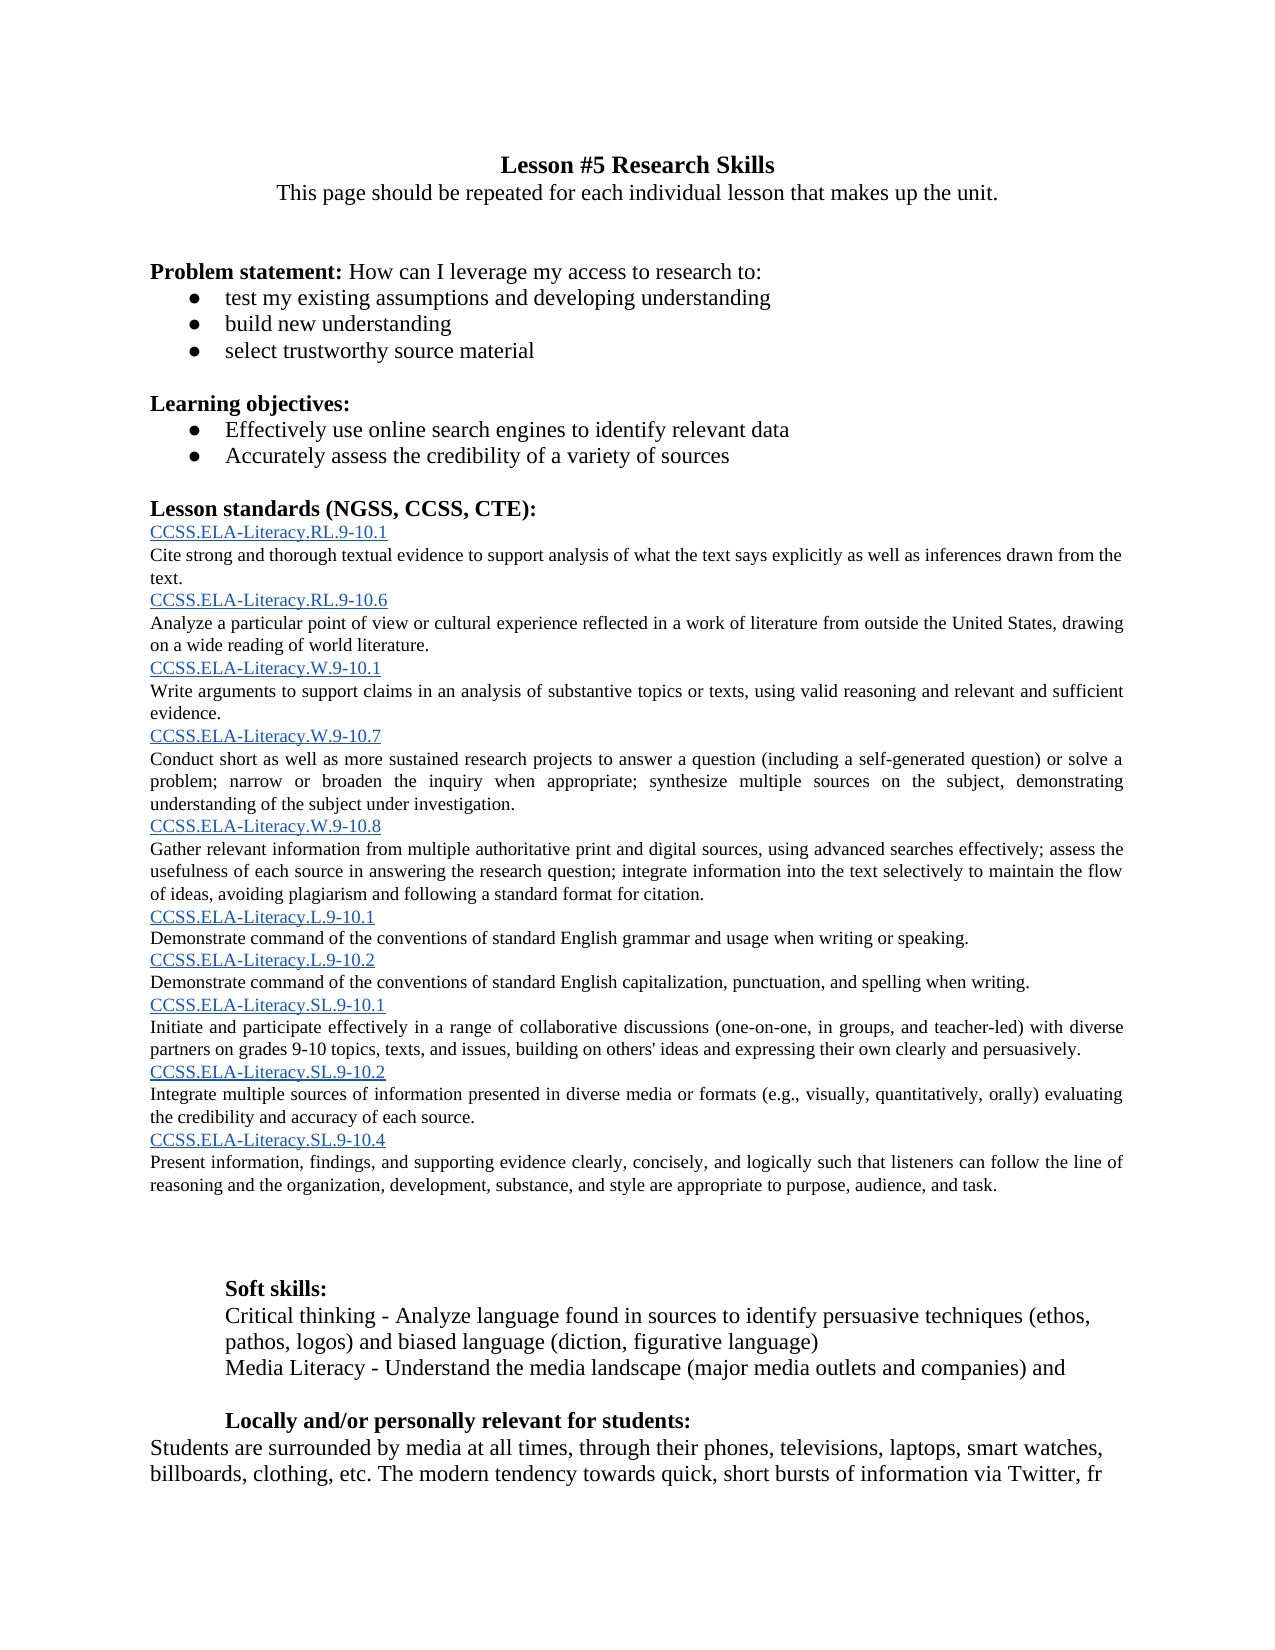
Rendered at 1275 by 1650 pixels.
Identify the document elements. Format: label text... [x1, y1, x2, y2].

text Soft skills: [225, 1275, 1125, 1302]
text Learning objectives: [150, 389, 1125, 416]
text Lesson standards (NGSS, CCSS, CTE): [150, 495, 1125, 521]
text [150, 1433, 1125, 1486]
text Media Literacy - Understand the media landscape (major media outlets and companies) and [225, 1354, 1125, 1381]
text This page should be repeated for each individual lesson that makes up the unit. [150, 179, 1125, 205]
text Locally and/or personally relevant for students: [225, 1407, 1125, 1433]
text CCSS.ELA-Literacy.L.9-10.2 [150, 949, 1125, 970]
text Cite strong and thorough textual evidence to support analysis of what the text says explicitly as well as inferences drawn from the text. [150, 544, 1125, 588]
text Initiate and participate effectively in a range of collaborative discussions (one-on-one, in groups, and teacher-led) with diverse partners on grades 9-10 topics, texts, and issues, building on others' ideas and expressing their own clearly and persuasively. [150, 1016, 1125, 1060]
text CCSS.ELA-Literacy.W.9-10.1 [150, 657, 1125, 678]
list Effectively use online search engines to identify relevant data [187, 416, 1125, 442]
text Analyze a particular point of view or cultural experience reflected in a work of literature from outside the United States, drawing on a wide reading of world literature. [150, 612, 1125, 656]
text CCSS.ELA-Literacy.SL.9-10.1 [150, 994, 1125, 1016]
list test my existing assumptions and developing understanding [187, 284, 1125, 311]
text Integrate multiple sources of information presented in diverse media or formats (e.g., visually, quantitatively, orally) evaluating the credibility and accuracy of each source. [150, 1083, 1125, 1127]
text Conduct short as well as more sustained research projects to answer a question (including a self-generated question) or solve a problem; narrow or broaden the inquiry when appropriate; synthesize multiple sources on the subject, demonstrating understanding of the subject under investigation. [150, 747, 1125, 814]
text Demonstrate command of the conventions of standard English capitalization, punctuation, and spelling when writing. [150, 971, 1125, 993]
text CCSS.ELA-Literacy.RL.9-10.1 [150, 521, 1125, 543]
text CCSS.ELA-Literacy.W.9-10.7 [150, 725, 1125, 746]
text Demonstrate command of the conventions of standard English grammar and usage when writing or speaking. [150, 927, 1125, 949]
list select trustworthy source material [187, 337, 1125, 363]
text CCSS.ELA-Literacy.W.9-10.8 [150, 815, 1125, 837]
list Accurately assess the credibility of a variety of sources [187, 442, 1125, 469]
text Problem statement: How can I leverage my access to research to: [150, 258, 1125, 284]
text Gather relevant information from multiple authoritative print and digital sources, using advanced searches effectively; assess the usefulness of each source in answering the research question; integrate information into the text selectively to maintain the flow of ideas, avoiding plagiarism and following a standard format for citation. [150, 838, 1125, 904]
text Present information, findings, and supporting evidence clearly, concisely, and logically such that listeners can follow the line of reasoning and the organization, development, substance, and style are appropriate to purpose, audience, and task. [150, 1151, 1125, 1195]
text CCSS.ELA-Literacy.L.9-10.1 [150, 906, 1125, 927]
text Lesson #5 Research Skills [150, 150, 1125, 179]
text Critical thinking - Analyze language found in sources to identify persuasive techniques (ethos, pathos, logos) and biased language (diction, figurative language) [225, 1302, 1125, 1354]
list build new understanding [187, 311, 1125, 337]
text CCSS.ELA-Literacy.RL.9-10.6 [150, 589, 1125, 611]
text CCSS.ELA-Literacy.SL.9-10.2 [150, 1061, 1125, 1082]
text CCSS.ELA-Literacy.SL.9-10.4 [150, 1128, 1125, 1150]
text Write arguments to support claims in an analysis of substantive topics or texts, using valid reasoning and relevant and sufficient evidence. [150, 679, 1125, 724]
